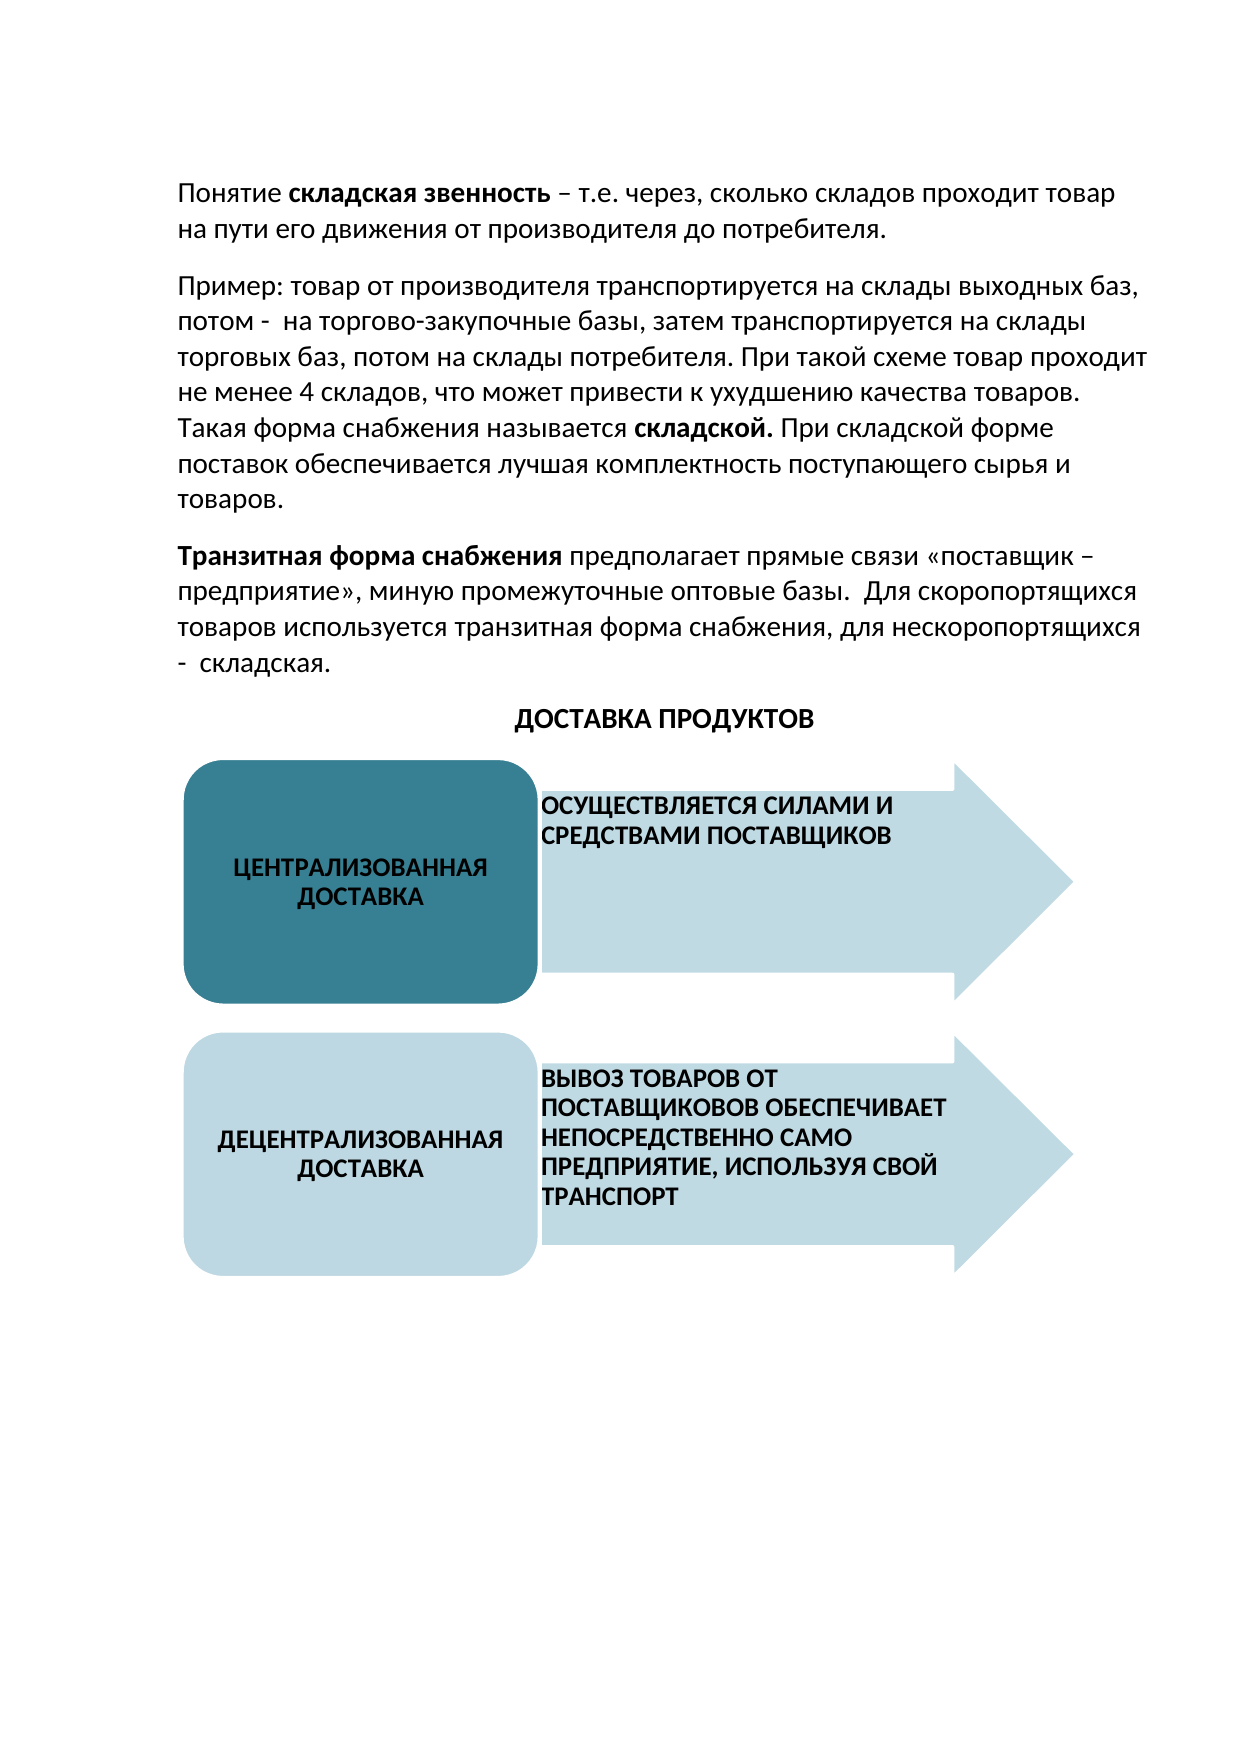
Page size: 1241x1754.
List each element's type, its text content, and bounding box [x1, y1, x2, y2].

text Пример: товар от производителя транспортируется на склады выходных баз, потом - на торгово-закупочные базы, затем транспортируется на склады торговых баз, потом на склады потребителя. При такой схеме товар проходит не менее 4 складов, что может привести к ухудшению качества товаров. Такая форма снабжения называется складской. При складской форме поставок обеспечивается лучшая комплектность поступающего сырья и товаров. [177, 267, 1152, 516]
text Транзитная форма снабжения предполагает прямые связи «поставщик – предприятие», миную промежуточные оптовые базы. Для скоропортящихся товаров используется транзитная форма снабжения, для нескоропортящихся - складская. [177, 537, 1152, 679]
text ДОСТАВКА ПРОДУКТОВ [177, 700, 1152, 736]
text Понятие складская звенность – т.е. через, сколько складов проходит товар на пути его движения от производителя до потребителя. [177, 174, 1152, 246]
